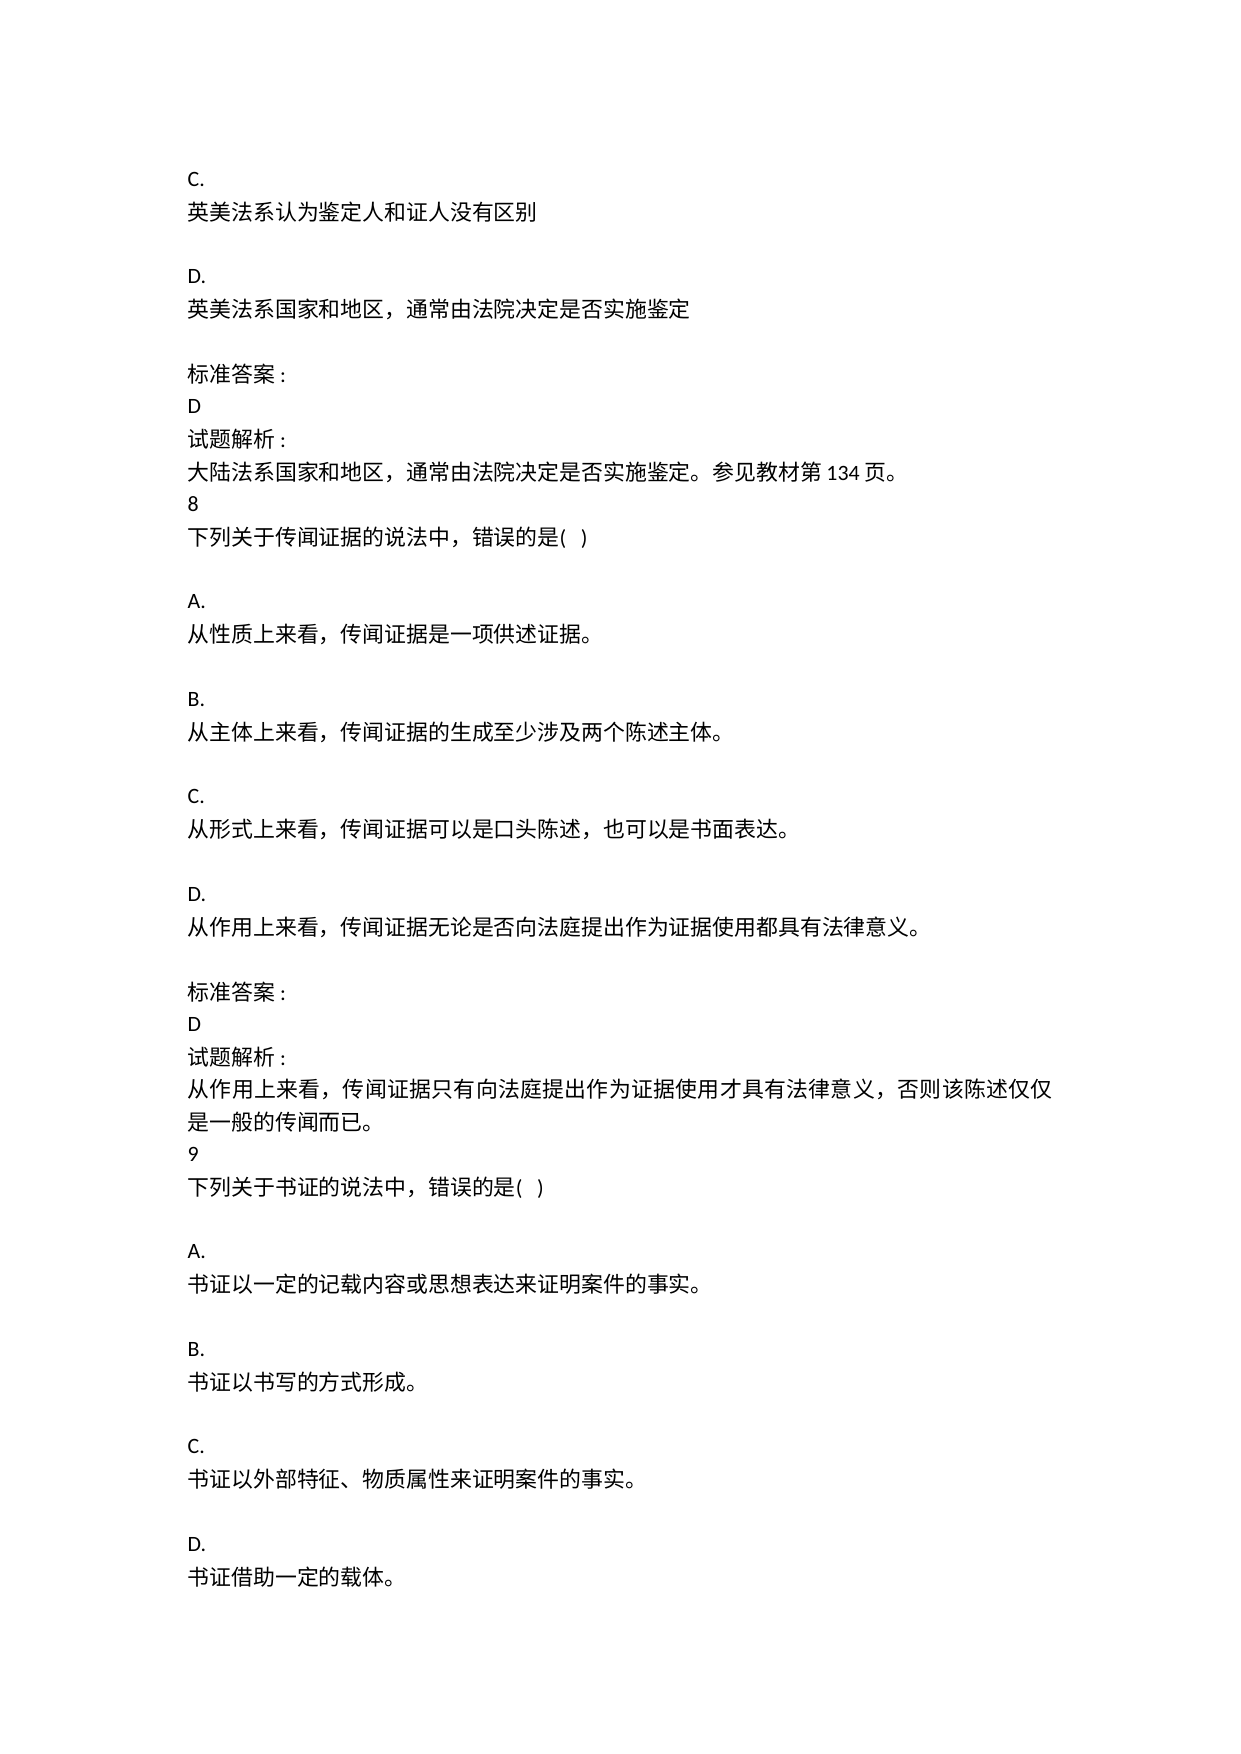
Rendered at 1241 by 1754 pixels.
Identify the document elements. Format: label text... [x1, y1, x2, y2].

text 标准答案 : [187, 974, 1053, 1007]
text A. [187, 584, 1053, 617]
text 书证以一定的记载内容或思想表达来证明案件的事实。 [187, 1267, 1053, 1299]
text 从主体上来看，传闻证据的生成至少涉及两个陈述主体。 [187, 714, 1053, 747]
text 英美法系认为鉴定人和证人没有区别 [187, 194, 1053, 227]
text 试题解析 : [187, 1039, 1053, 1072]
text D [187, 1007, 1053, 1039]
text 9 [187, 1137, 1053, 1169]
text A. [187, 1234, 1053, 1267]
text 书证借助一定的载体。 [187, 1559, 1053, 1592]
text 下列关于书证的说法中，错误的是( ) [187, 1169, 1053, 1202]
text 从作用上来看，传闻证据无论是否向法庭提出作为证据使用都具有法律意义。 [187, 909, 1053, 942]
text C. [187, 1429, 1053, 1462]
text 英美法系国家和地区，通常由法院决定是否实施鉴定 [187, 292, 1053, 324]
text 书证以书写的方式形成。 [187, 1364, 1053, 1397]
text 下列关于传闻证据的说法中，错误的是( ) [187, 519, 1053, 552]
text 从形式上来看，传闻证据可以是口头陈述，也可以是书面表达。 [187, 812, 1053, 844]
text C. [187, 779, 1053, 812]
text C. [187, 162, 1053, 194]
text 书证以外部特征、物质属性来证明案件的事实。 [187, 1462, 1053, 1494]
text 大陆法系国家和地区，通常由法院决定是否实施鉴定。参见教材第134页。 [187, 454, 1053, 487]
text B. [187, 1332, 1053, 1364]
text D. [187, 877, 1053, 909]
text 从作用上来看，传闻证据只有向法庭提出作为证据使用才具有法律意义，否则该陈述仅仅是一般的传闻而已。 [187, 1072, 1053, 1137]
text D. [187, 259, 1053, 292]
text D [187, 389, 1053, 422]
text 标准答案 : [187, 357, 1053, 389]
text 8 [187, 487, 1053, 519]
text D. [187, 1527, 1053, 1559]
text B. [187, 682, 1053, 714]
text 从性质上来看，传闻证据是一项供述证据。 [187, 617, 1053, 649]
text 试题解析 : [187, 422, 1053, 454]
